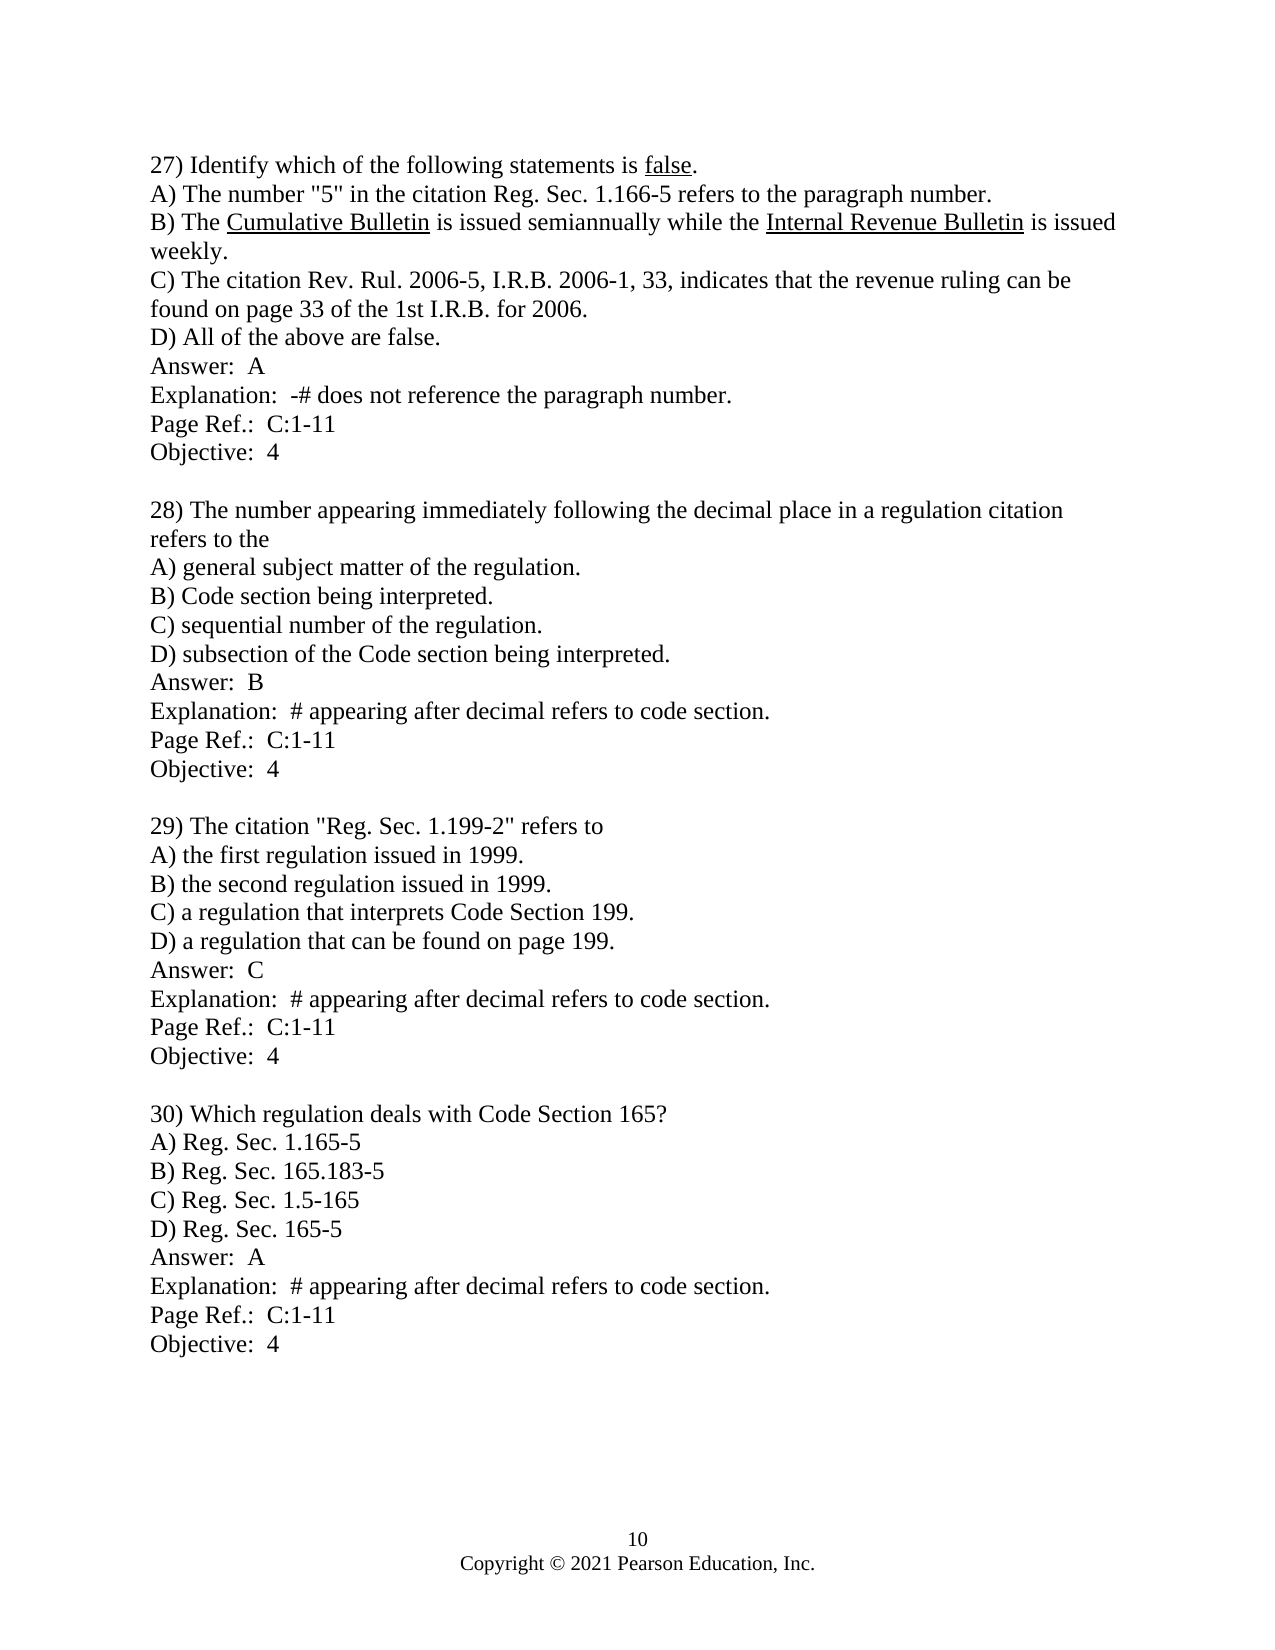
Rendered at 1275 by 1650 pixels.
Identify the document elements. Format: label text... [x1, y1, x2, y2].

text Explanation: -# does not reference the paragraph number. [150, 380, 1125, 409]
text 28) The number appearing immediately following the decimal place in a regulation citation refers to the [150, 495, 1125, 552]
text A) Reg. Sec. 1.165-5 [150, 1127, 1125, 1156]
text A) the first regulation issued in 1999. [150, 840, 1125, 869]
text Answer: C [150, 955, 1125, 984]
text 30) Which regulation deals with Code Section 165? [150, 1099, 1125, 1127]
text Objective: 4 [150, 754, 1125, 782]
text Page Ref.: C:1-11 [150, 1012, 1125, 1041]
text D) a regulation that can be found on page 199. [150, 926, 1125, 955]
text C) The citation Rev. Rul. 2006-5, I.R.B. 2006-1, 33, indicates that the revenue ruling can be found on page 33 of the 1st I.R.B. for 2006. [150, 265, 1125, 322]
text 29) The citation "Reg. Sec. 1.199-2" refers to [150, 811, 1125, 840]
text Page Ref.: C:1-11 [150, 409, 1125, 437]
text Page Ref.: C:1-11 [150, 1300, 1125, 1329]
text B) Reg. Sec. 165.183-5 [150, 1156, 1125, 1185]
text A) The number "5" in the citation Reg. Sec. 1.166-5 refers to the paragraph number. [150, 179, 1125, 207]
text B) The Cumulative Bulletin is issued semiannually while the Internal Revenue Bulletin is issued weekly. [150, 207, 1125, 265]
text D) Reg. Sec. 165-5 [150, 1214, 1125, 1242]
text Answer: A [150, 351, 1125, 380]
text C) sequential number of the regulation. [150, 610, 1125, 639]
text Explanation: # appearing after decimal refers to code section. [150, 1271, 1125, 1300]
text Answer: A [150, 1242, 1125, 1271]
text Objective: 4 [150, 1041, 1125, 1070]
text Answer: B [150, 667, 1125, 696]
text Explanation: # appearing after decimal refers to code section. [150, 696, 1125, 725]
text Objective: 4 [150, 1329, 1125, 1357]
text C) a regulation that interprets Code Section 199. [150, 897, 1125, 926]
text B) the second regulation issued in 1999. [150, 869, 1125, 897]
text C) Reg. Sec. 1.5-165 [150, 1185, 1125, 1214]
text Explanation: # appearing after decimal refers to code section. [150, 984, 1125, 1012]
text Page Ref.: C:1-11 [150, 725, 1125, 754]
text A) general subject matter of the regulation. [150, 552, 1125, 581]
text D) All of the above are false. [150, 322, 1125, 351]
text Objective: 4 [150, 437, 1125, 466]
text D) subsection of the Code section being interpreted. [150, 639, 1125, 667]
text B) Code section being interpreted. [150, 581, 1125, 610]
text 27) Identify which of the following statements is false. [150, 150, 1125, 179]
